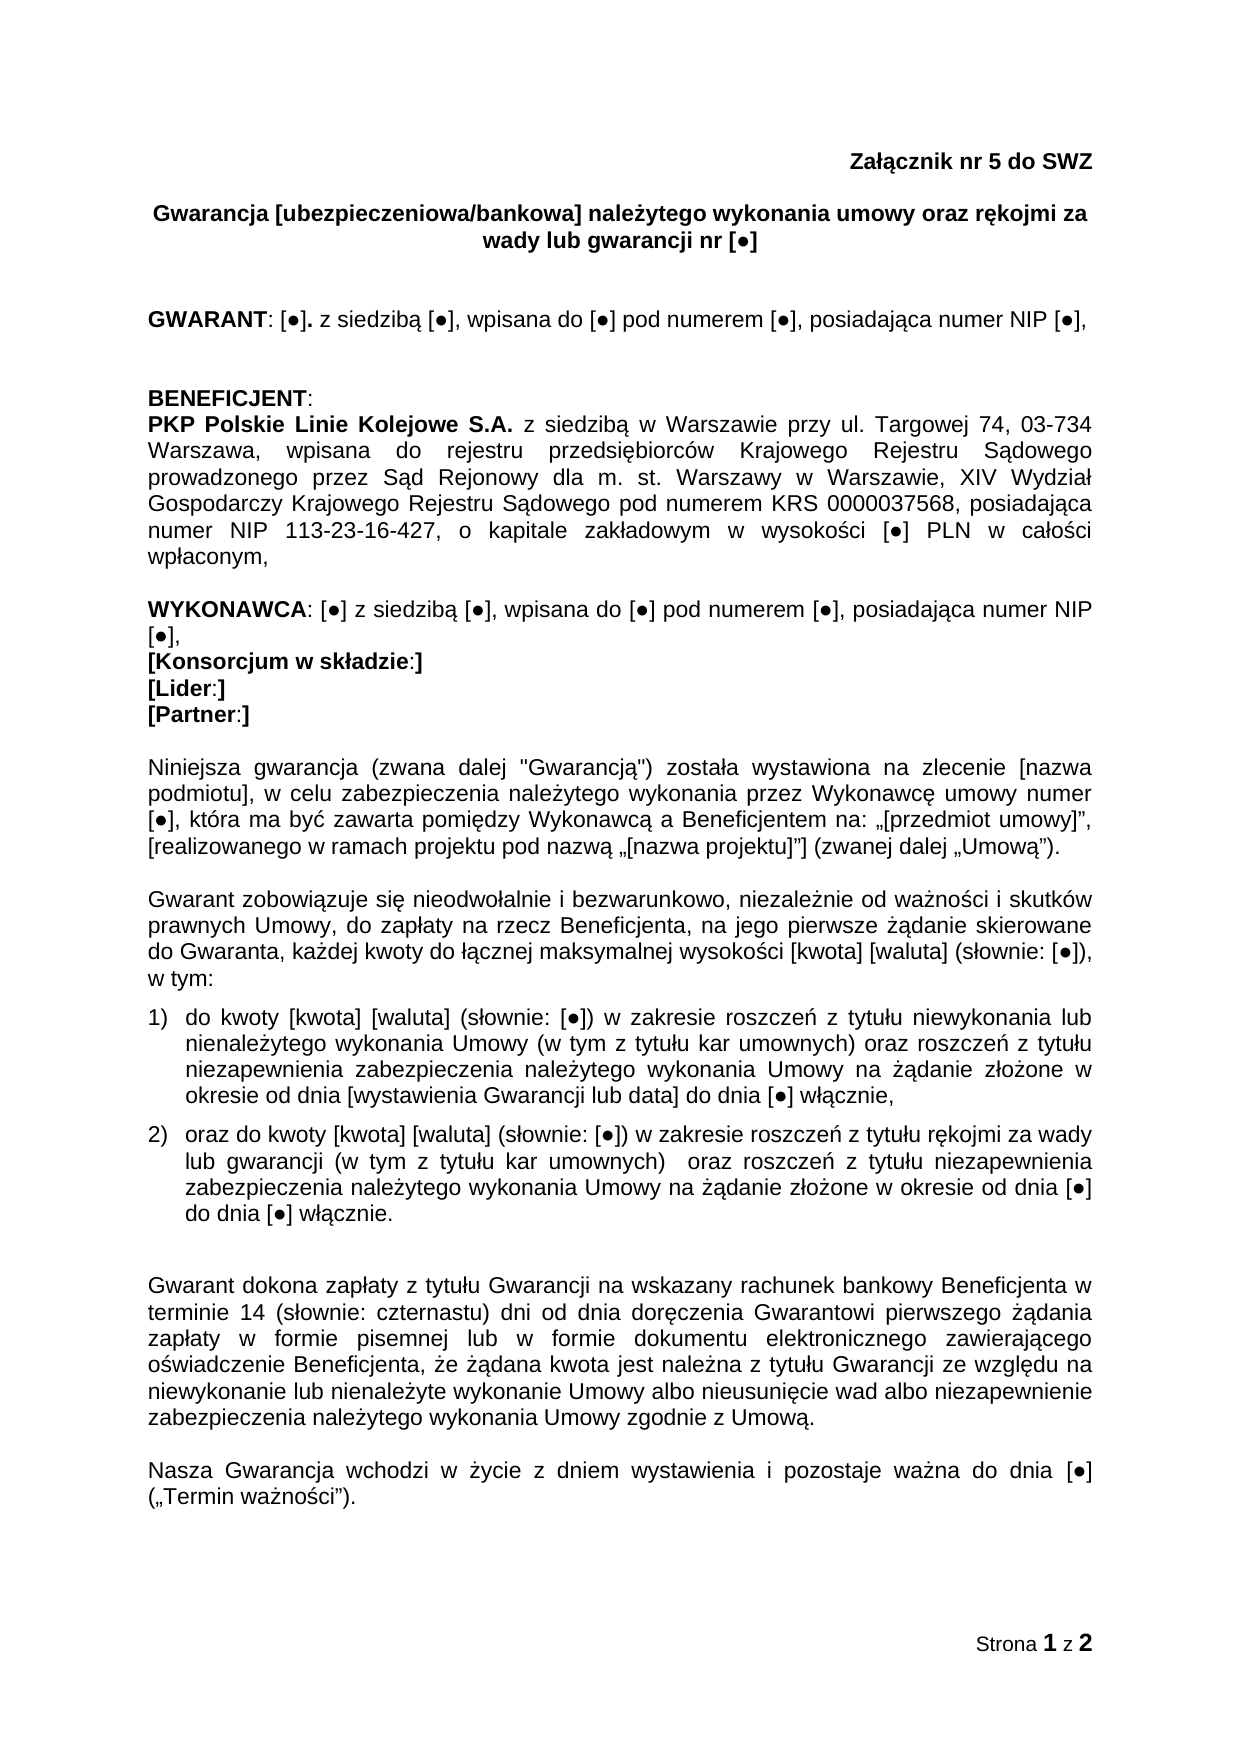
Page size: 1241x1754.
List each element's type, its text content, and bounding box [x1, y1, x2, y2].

text Gwarancja [ubezpieczeniowa/bankowa] należytego wykonania umowy oraz rękojmi za wady lub gwarancji nr [●] [148, 200, 1093, 253]
list oraz do kwoty [kwota] [waluta] (słownie: [●]) w zakresie roszczeń z tytułu rękojmi za wady lub gwarancji (w tym z tytułu kar umownych) oraz roszczeń z tytułu niezapewnienia zabezpieczenia należytego wykonania Umowy na żądanie złożone w okresie od dnia [●] do dnia [●] włącznie. [148, 1121, 1093, 1227]
text Gwarant dokona zapłaty z tytułu Gwarancji na wskazany rachunek bankowy Beneficjenta w terminie 14 (słownie: czternastu) dni od dnia doręczenia Gwarantowi pierwszego żądania zapłaty w formie pisemnej lub w formie dokumentu elektronicznego zawierającego oświadczenie Beneficjenta, że żądana kwota jest należna z tytułu Gwarancji ze względu na niewykonanie lub nienależyte wykonanie Umowy albo nieusunięcie wad albo niezapewnienie zabezpieczenia należytego wykonania Umowy zgodnie z Umową. [148, 1272, 1093, 1430]
text WYKONAWCA: [●] z siedzibą [●], wpisana do [●] pod numerem [●], posiadająca numer NIP [●], [148, 596, 1093, 648]
text Gwarant zobowiązuje się nieodwołalnie i bezwarunkowo, niezależnie od ważności i skutków prawnych Umowy, do zapłaty na rzecz Beneficjenta, na jego pierwsze żądanie skierowane do Gwaranta, każdej kwoty do łącznej maksymalnej wysokości [kwota] [waluta] (słownie: [●]), w tym: [148, 886, 1093, 991]
text PKP Polskie Linie Kolejowe S.A. z siedzibą w Warszawie przy ul. Targowej 74, 03-734 Warszawa, wpisana do rejestru przedsiębiorców Krajowego Rejestru Sądowego prowadzonego przez Sąd Rejonowy dla m. st. Warszawy w Warszawie, XIV Wydział Gospodarczy Krajowego Rejestru Sądowego pod numerem KRS 0000037568, posiadająca numer NIP 113-23-16-427, o kapitale zakładowym w wysokości [●] PLN w całości wpłaconym, [148, 411, 1093, 569]
text [Lider:] [148, 675, 1093, 701]
text GWARANT: [●]. z siedzibą [●], wpisana do [●] pod numerem [●], posiadająca numer NIP [●], [148, 306, 1093, 332]
text [Partner:] [148, 701, 1093, 727]
text Nasza Gwarancja wchodzi w życie z dniem wystawienia i pozostaje ważna do dnia [●] („Termin ważności”). [148, 1457, 1093, 1509]
text Niniejsza gwarancja (zwana dalej "Gwarancją") została wystawiona na zlecenie [nazwa podmiotu], w celu zabezpieczenia należytego wykonania przez Wykonawcę umowy numer [●], która ma być zawarta pomiędzy Wykonawcą a Beneficjentem na: „[przedmiot umowy]”, [realizowanego w ramach projektu pod nazwą „[nazwa projektu]”] (zwanej dalej „Umową”). [148, 754, 1093, 859]
list do kwoty [kwota] [waluta] (słownie: [●]) w zakresie roszczeń z tytułu niewykonania lub nienależytego wykonania Umowy (w tym z tytułu kar umownych) oraz roszczeń z tytułu niezapewnienia zabezpieczenia należytego wykonania Umowy na żądanie złożone w okresie od dnia [wystawienia Gwarancji lub data] do dnia [●] włącznie, [148, 1003, 1093, 1109]
text [Konsorcjum w składzie:] [148, 648, 1093, 675]
text Załącznik nr 5 do SWZ [148, 148, 1093, 174]
text BENEFICJENT: [148, 385, 1093, 411]
